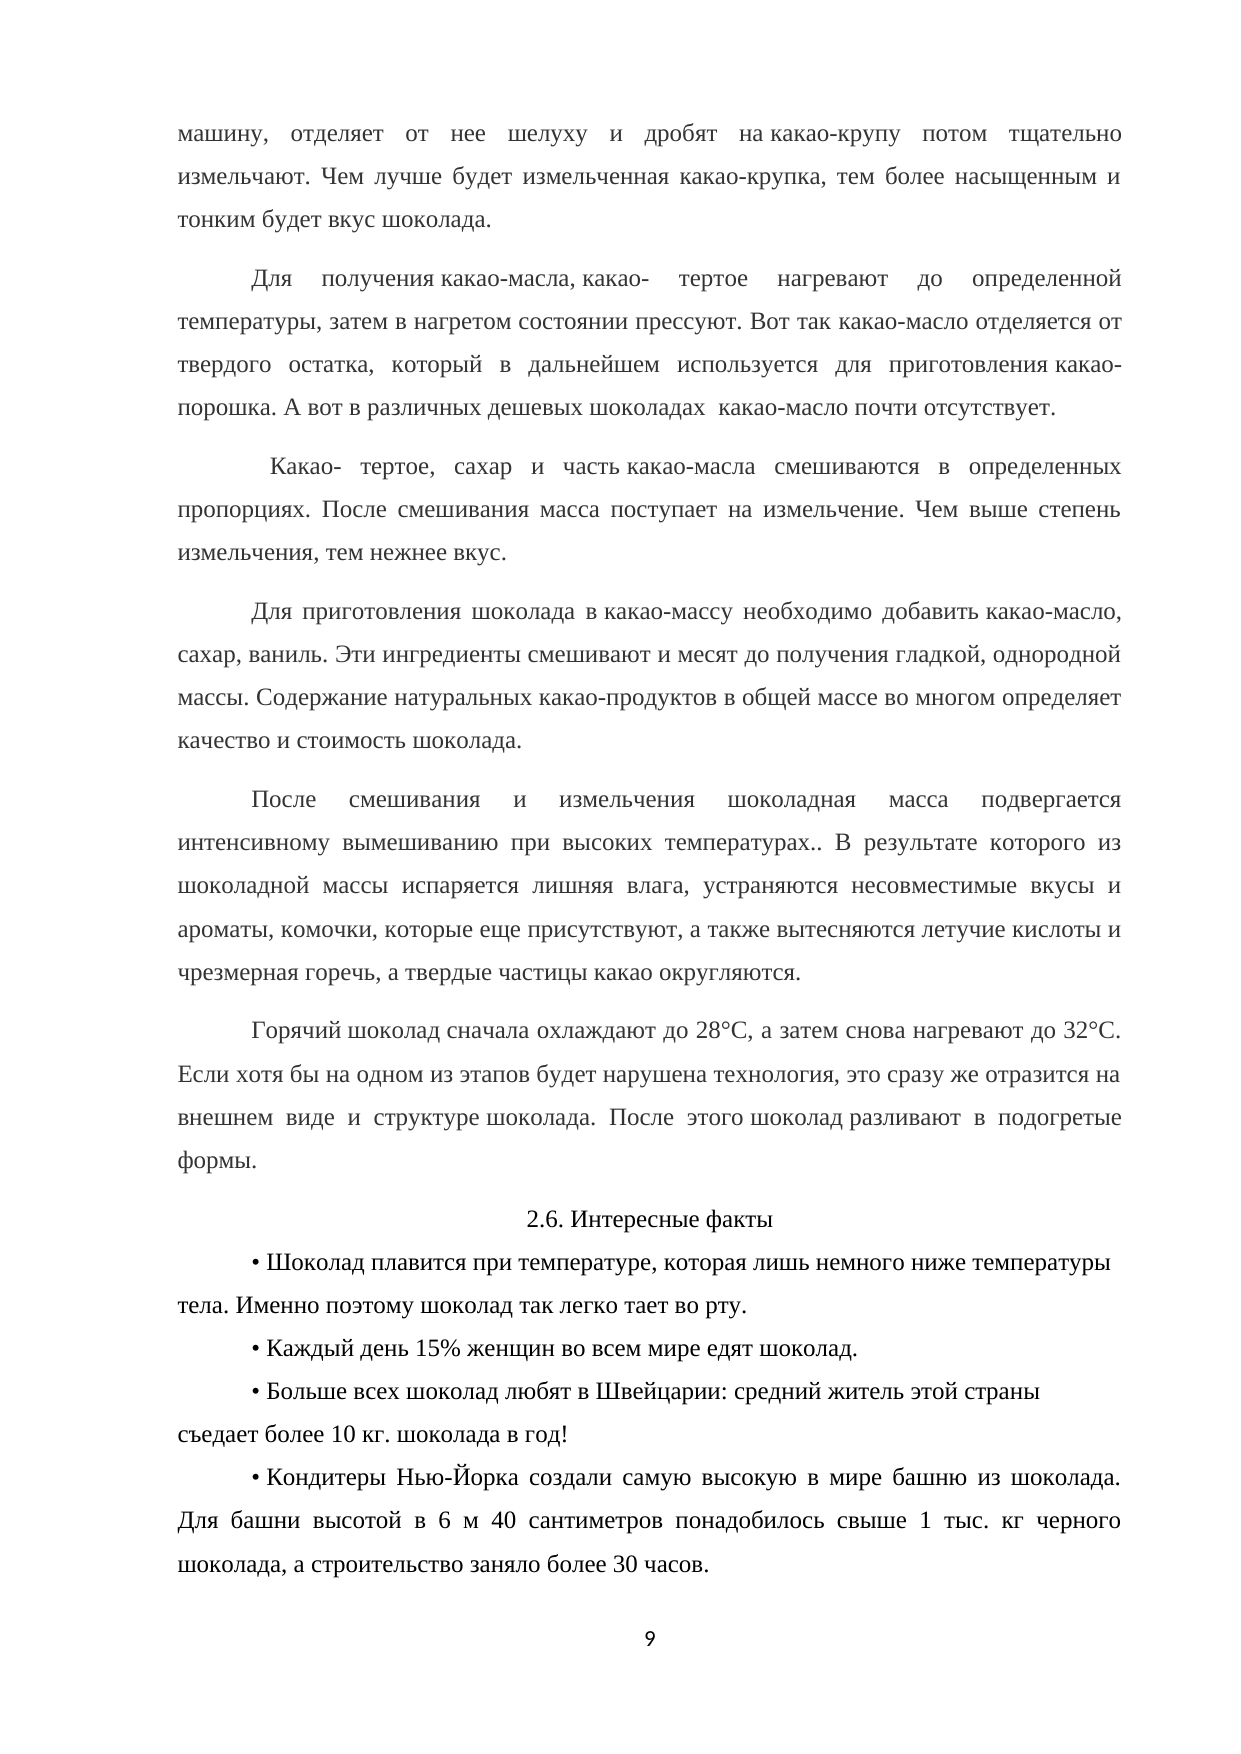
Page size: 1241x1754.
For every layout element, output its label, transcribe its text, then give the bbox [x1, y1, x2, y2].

text Какао- тертое, сахар и часть какао-масла смешиваются в определенных пропорциях. После смешивания масса поступает на измельчение. Чем выше степень измельчения, тем нежнее вкус. [177, 451, 1122, 566]
text • Кондитеры Нью-Йорка создали самую высокую в мире башню из шоколада. Для башни высотой в 6 м 40 сантиметров понадобилось свыше 1 тыс. кг черного шоколада, а строительство заняло более 30 часов. [177, 1462, 1122, 1577]
text • Больше всех шоколад любят в Швейцарии: средний житель этой страны съедает более 10 кг. шоколада в год! [177, 1376, 1122, 1448]
text • Каждый день 15% женщин во всем мире едят шоколад. [177, 1333, 1122, 1362]
text Для получения какао-масла, какао- тертое нагревают до определенной температуры, затем в нагретом состоянии прессуют. Вот так какао-масло отделяется от твердого остатка, который в дальнейшем используется для приготовления какао-порошка. А вот в различных дешевых шоколадах какао-масло почти отсутствует. [177, 263, 1122, 421]
text • Шоколад плавится при температуре, которая лишь немного ниже температуры тела. Именно поэтому шоколад так легко тает во рту. [177, 1247, 1122, 1319]
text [177, 118, 1122, 233]
text После смешивания и измельчения шоколадная масса подвергается интенсивному вымешиванию при высоких температурах.. В результате которого из шоколадной массы испаряется лишняя влага, устраняются несовместимые вкусы и ароматы, комочки, которые еще присутствуют, а также вытесняются летучие кислоты и чрезмерная горечь, а твердые частицы какао округляются. [177, 784, 1122, 986]
text Горячий шоколад сначала охлаждают до 28°С, а затем снова нагревают до 32°С. Если хотя бы на одном из этапов будет нарушена технология, это сразу же отразится на внешнем виде и структуре шоколада. После этого шоколад разливают в подогретые формы. [177, 1016, 1122, 1174]
text Для приготовления шоколада в какао-массу необходимо добавить какао-масло, сахар, ваниль. Эти ингредиенты смешивают и месят до получения гладкой, однородной массы. Содержание натуральных какао-продуктов в общей массе во многом определяет качество и стоимость шоколада. [177, 596, 1122, 754]
text 2.6. Интересные факты [177, 1204, 1122, 1232]
